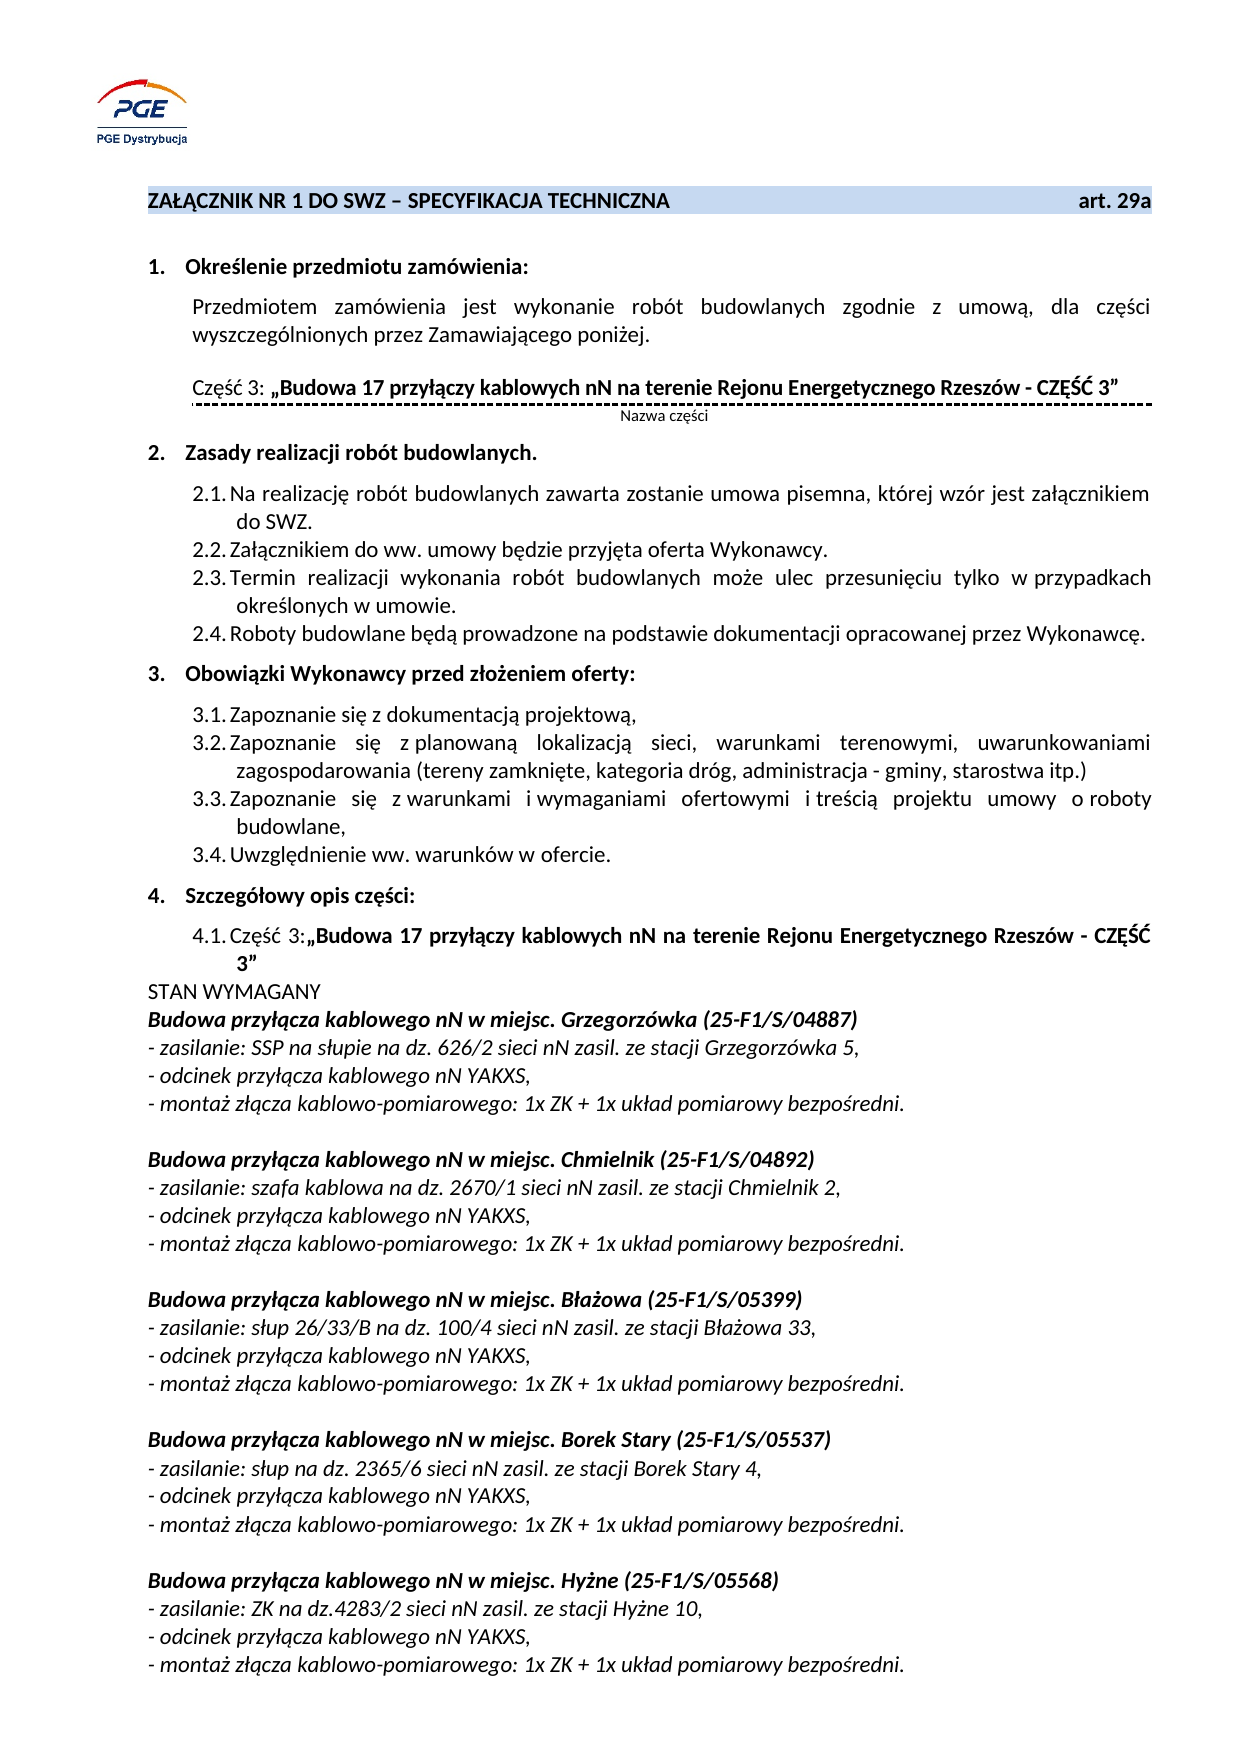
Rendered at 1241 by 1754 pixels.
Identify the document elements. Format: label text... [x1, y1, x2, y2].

text Budowa przyłącza kablowego nN w miejsc. Hyżne (25-F1/S/05568) [148, 1566, 1152, 1594]
list Szczegółowy opis części: [148, 881, 1152, 909]
text - odcinek przyłącza kablowego nN YAKXS, [148, 1342, 1152, 1369]
list Zapoznanie się z warunkami i wymaganiami ofertowymi i treścią projektu umowy o roboty budowlane, [192, 784, 1152, 840]
text - odcinek przyłącza kablowego nN YAKXS, [148, 1482, 1152, 1510]
text Budowa przyłącza kablowego nN w miejsc. Grzegorzówka (25-F1/S/04887) [148, 1005, 1152, 1033]
list Termin realizacji wykonania robót budowlanych może ulec przesunięciu tylko w przypadkach określonych w umowie. [192, 563, 1152, 619]
text ZAŁĄCZNIK NR 1 DO SWZ – SPECYFIKACJA TECHNICZNA art. 29a [148, 186, 1152, 214]
list Załącznikiem do ww. umowy będzie przyjęta oferta Wykonawcy. [192, 535, 1152, 563]
text - montaż złącza kablowo-pomiarowego: 1x ZK + 1x układ pomiarowy bezpośredni. [148, 1229, 1152, 1257]
text Budowa przyłącza kablowego nN w miejsc. Chmielnik (25-F1/S/04892) [148, 1145, 1152, 1173]
text - odcinek przyłącza kablowego nN YAKXS, [148, 1201, 1152, 1229]
title Część 3: „Budowa 17 przyłączy kablowych nN na terenie Rejonu Energetycznego Rzeszów - CZĘŚĆ 3” [192, 373, 1152, 406]
text - montaż złącza kablowo-pomiarowego: 1x ZK + 1x układ pomiarowy bezpośredni. [148, 1089, 1152, 1117]
list Obowiązki Wykonawcy przed złożeniem oferty: [148, 659, 1152, 688]
list Na realizację robót budowlanych zawarta zostanie umowa pisemna, której wzór jest załącznikiem do SWZ. [192, 479, 1152, 535]
text - zasilanie: szafa kablowa na dz. 2670/1 sieci nN zasil. ze stacji Chmielnik 2, [148, 1173, 1152, 1201]
text - montaż złącza kablowo-pomiarowego: 1x ZK + 1x układ pomiarowy bezpośredni. [148, 1510, 1152, 1538]
title Nazwa części [177, 406, 1152, 426]
text - odcinek przyłącza kablowego nN YAKXS, [148, 1061, 1152, 1089]
text Budowa przyłącza kablowego nN w miejsc. Borek Stary (25-F1/S/05537) [148, 1426, 1152, 1454]
list Roboty budowlane będą prowadzone na podstawie dokumentacji opracowanej przez Wykonawcę. [192, 619, 1152, 647]
text - zasilanie: ZK na dz.4283/2 sieci nN zasil. ze stacji Hyżne 10, [148, 1594, 1152, 1622]
picture [80, 62, 204, 159]
text - montaż złącza kablowo-pomiarowego: 1x ZK + 1x układ pomiarowy bezpośredni. [148, 1650, 1152, 1678]
list Określenie przedmiotu zamówienia: [148, 252, 1152, 280]
text STAN WYMAGANY [148, 977, 1152, 1005]
text - odcinek przyłącza kablowego nN YAKXS, [148, 1622, 1152, 1650]
list Uwzględnienie ww. warunków w ofercie. [192, 840, 1152, 868]
list Zapoznanie się z planowaną lokalizacją sieci, warunkami terenowymi, uwarunkowaniami zagospodarowania (tereny zamknięte, kategoria dróg, administracja - gminy, starostwa itp.) [192, 728, 1152, 784]
text Budowa przyłącza kablowego nN w miejsc. Błażowa (25-F1/S/05399) [148, 1286, 1152, 1313]
list Część 3:„Budowa 17 przyłączy kablowych nN na terenie Rejonu Energetycznego Rzeszów - CZĘŚĆ 3” [192, 921, 1152, 977]
text - zasilanie: słup na dz. 2365/6 sieci nN zasil. ze stacji Borek Stary 4, [148, 1454, 1152, 1482]
text Przedmiotem zamówienia jest wykonanie robót budowlanych zgodnie z umową, dla części wyszczególnionych przez Zamawiającego poniżej. [192, 292, 1152, 348]
text - montaż złącza kablowo-pomiarowego: 1x ZK + 1x układ pomiarowy bezpośredni. [148, 1369, 1152, 1398]
list Zasady realizacji robót budowlanych. [148, 438, 1152, 466]
text - zasilanie: SSP na słupie na dz. 626/2 sieci nN zasil. ze stacji Grzegorzówka 5, [148, 1033, 1152, 1061]
text - zasilanie: słup 26/33/B na dz. 100/4 sieci nN zasil. ze stacji Błażowa 33, [148, 1313, 1152, 1342]
list Zapoznanie się z dokumentacją projektową, [192, 700, 1152, 728]
